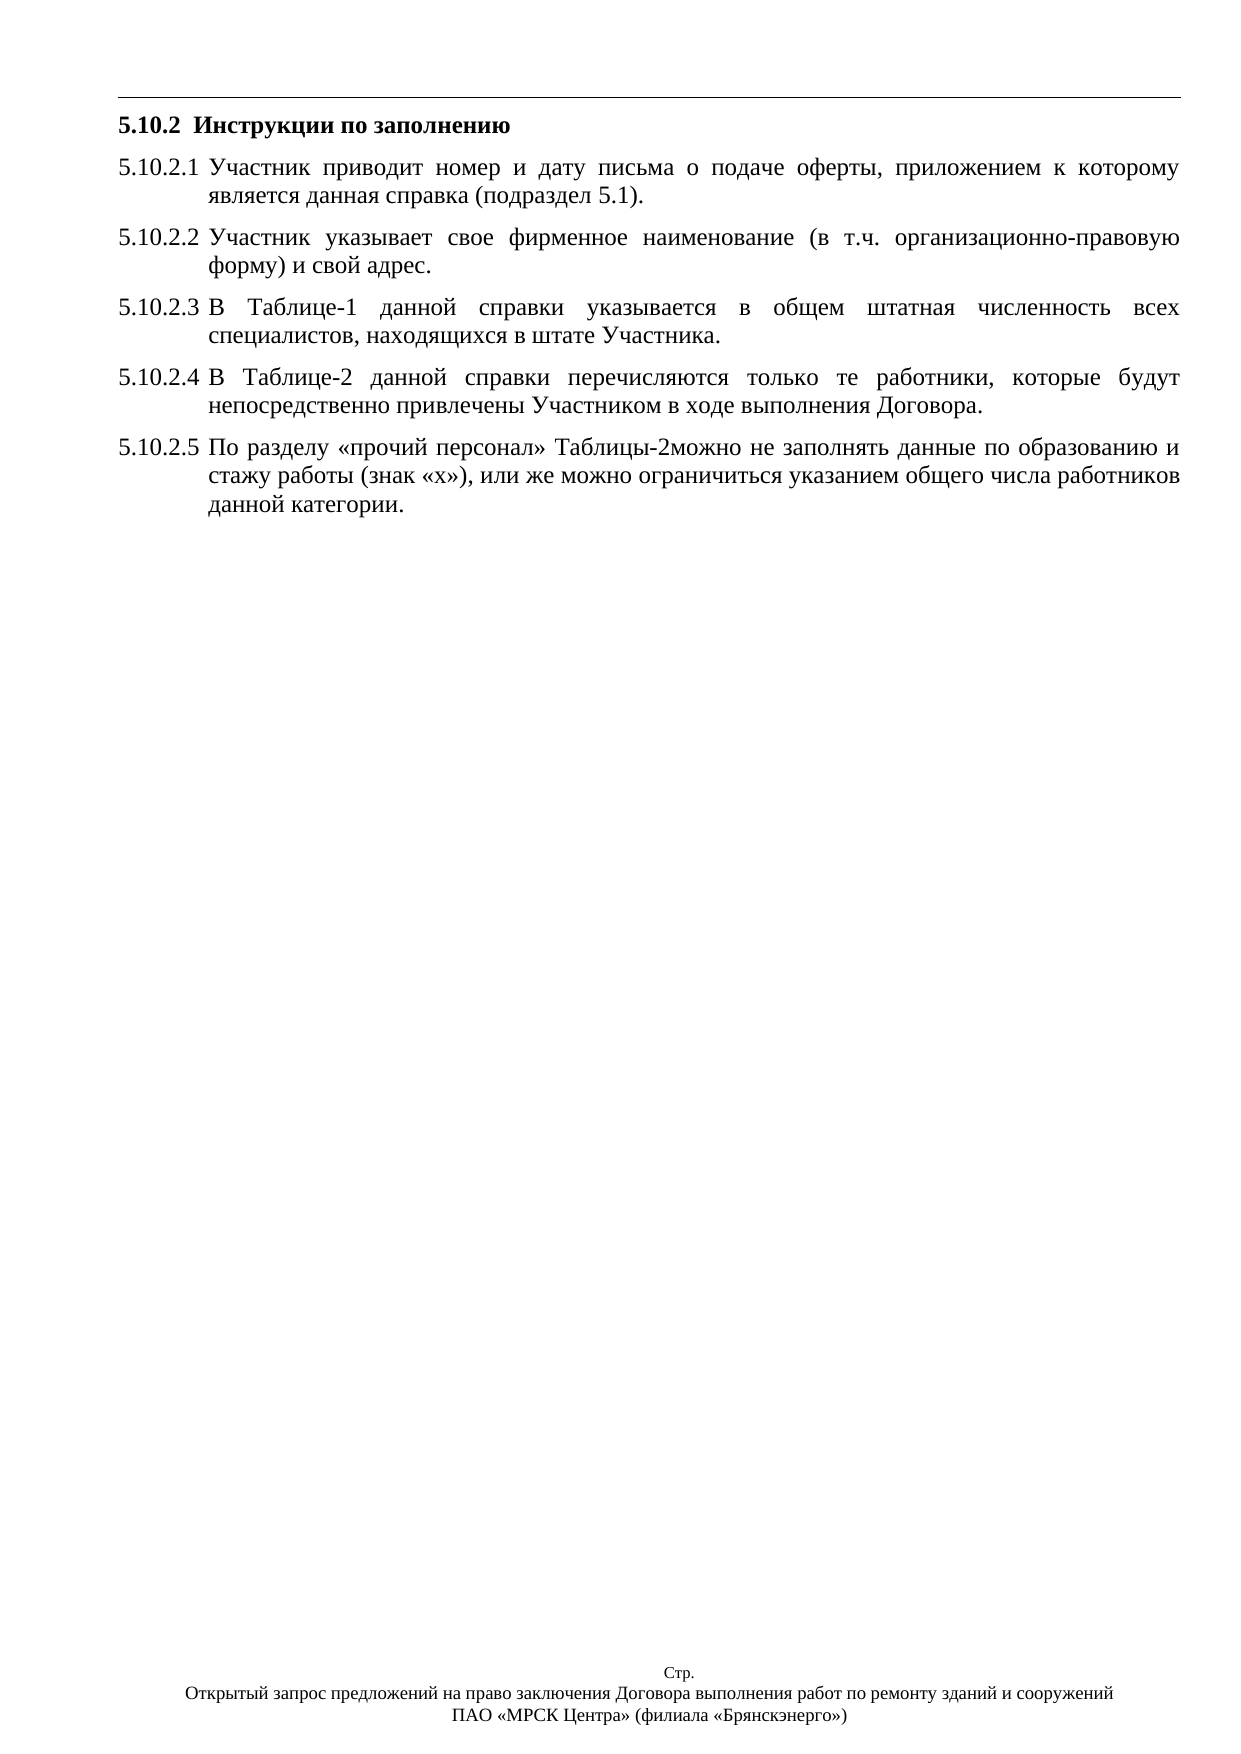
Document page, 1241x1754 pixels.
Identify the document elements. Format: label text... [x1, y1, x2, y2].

list Участник приводит номер и дату письма о подаче оферты, приложением к которому является данная справка (подраздел 5.1). [118, 152, 1181, 209]
subtitle Инструкции по заполнению [118, 111, 1181, 139]
list По разделу «прочий персонал» Таблицы-2можно не заполнять данные по образованию и стажу работы (знак «х»), или же можно ограничиться указанием общего числа работников данной категории. [118, 432, 1181, 518]
list Участник указывает свое фирменное наименование (в т.ч. организационно-правовую форму) и свой адрес. [118, 222, 1181, 279]
list В Таблице-1 данной справки указывается в общем штатная численность всех специалистов, находящихся в штате Участника. [118, 292, 1181, 349]
list В Таблице-2 данной справки перечисляются только те работники, которые будут непосредственно привлечены Участником в ходе выполнения Договора. [118, 362, 1181, 419]
